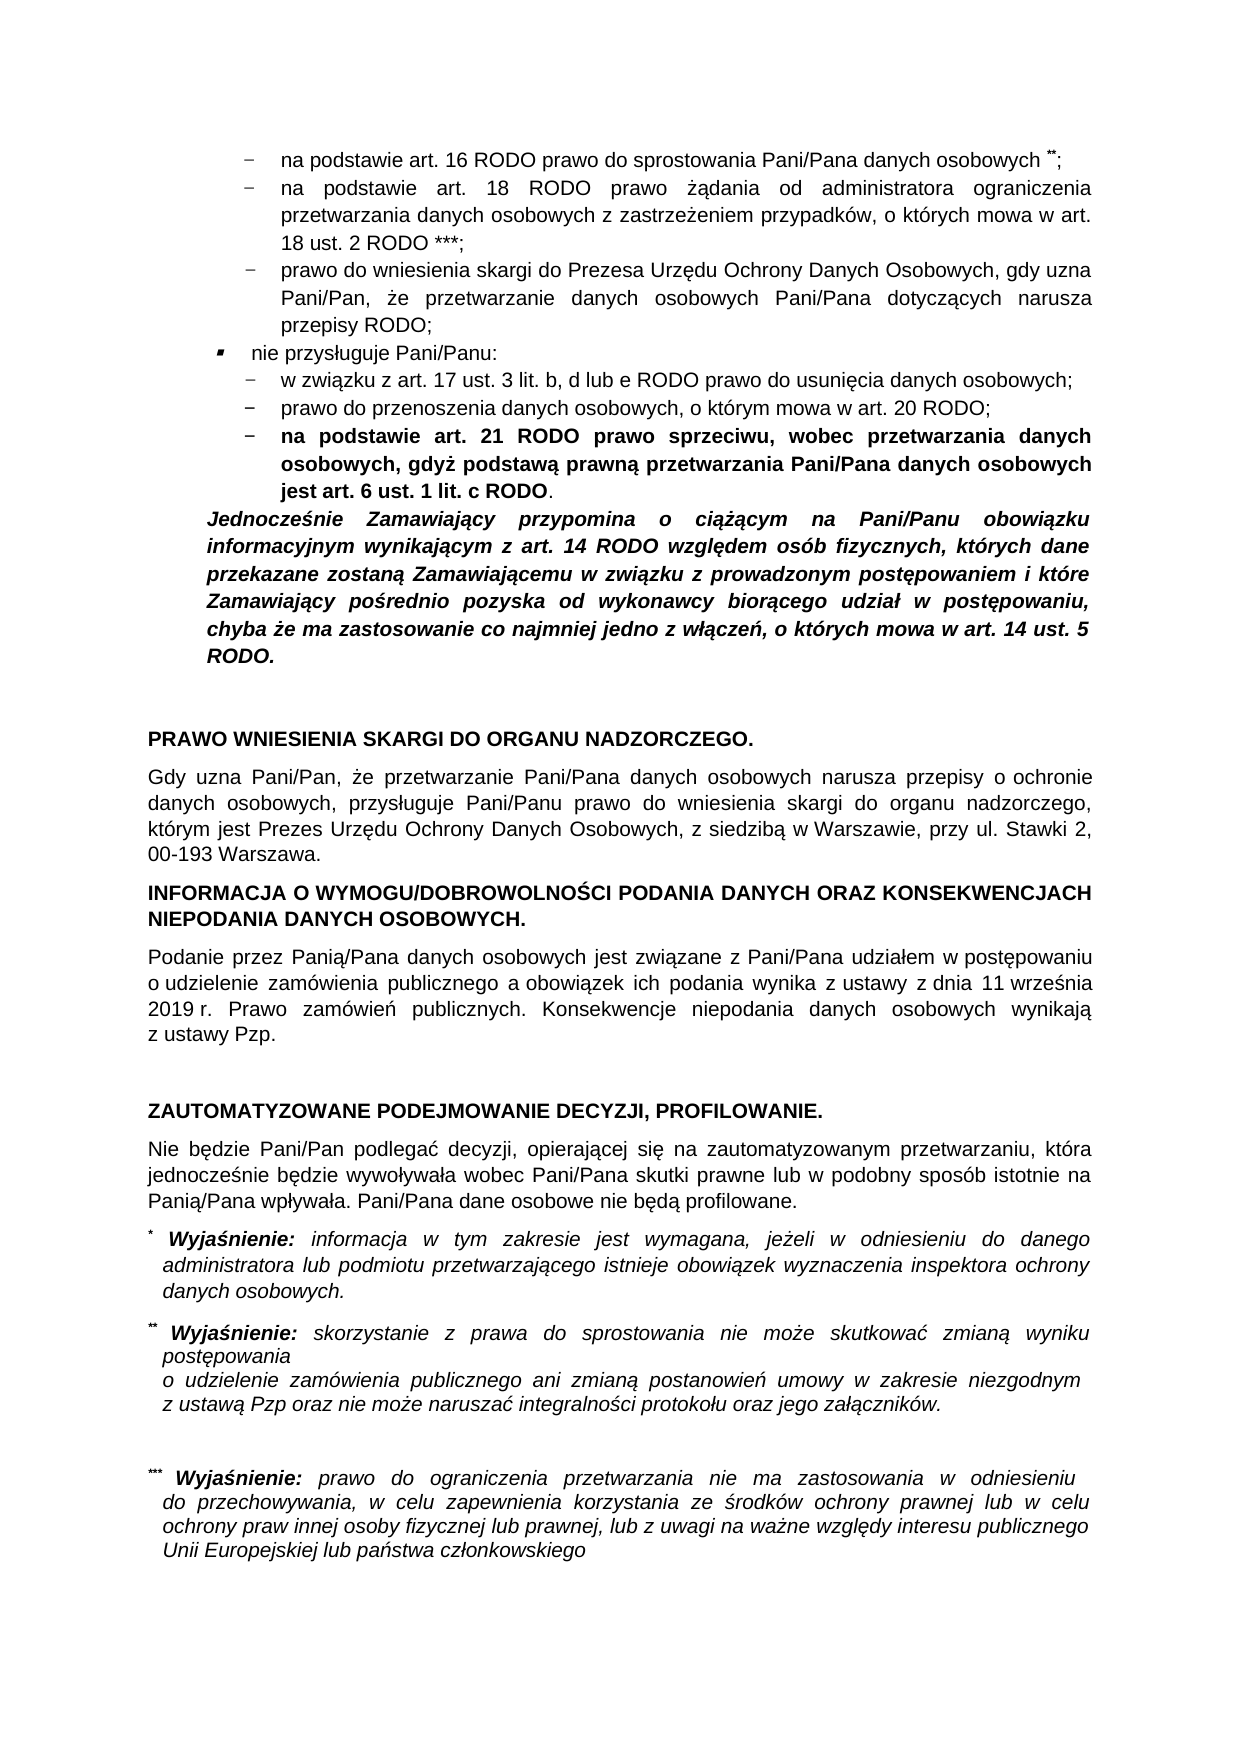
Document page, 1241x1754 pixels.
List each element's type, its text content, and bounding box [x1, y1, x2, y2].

text Jednocześnie Zamawiający przypomina o ciążącym na Pani/Panu obowiązku informacyjnym wynikającym z art. 14 RODO względem osób fizycznych, których dane przekazane zostaną Zamawiającemu w związku z prowadzonym postępowaniem i które Zamawiający pośrednio pozyska od wykonawcy biorącego udział w postępowaniu, chyba że ma zastosowanie co najmniej jedno z włączeń, o których mowa w art. 14 ust. 5 RODO. [207, 506, 1093, 668]
text Podanie przez Panią/Pana danych osobowych jest związane z Pani/Pana udziałem w postępowaniu o udzielenie zamówienia publicznego a obowiązek ich podania wynika z ustawy z dnia 11 września 2019 r. Prawo zamówień publicznych. Konsekwencje niepodania danych osobowych wynikają z ustawy Pzp. [148, 945, 1093, 1046]
text Nie będzie Pani/Pan podlegać decyzji, opierającej się na zautomatyzowanym przetwarzaniu, która jednocześnie będzie wywoływała wobec Pani/Pana skutki prawne lub w podobny sposób istotnie na Panią/Pana wpływała. Pani/Pana dane osobowe nie będą profilowane. [148, 1137, 1093, 1213]
text Gdy uzna Pani/Pan, że przetwarzanie Pani/Pana danych osobowych narusza przepisy o ochronie danych osobowych, przysługuje Pani/Panu prawo do wniesienia skargi do organu nadzorczego, którym jest Prezes Urzędu Ochrony Danych Osobowych, z siedzibą w Warszawie, przy ul. Stawki 2, 00-193 Warszawa. [148, 765, 1093, 866]
text * Wyjaśnienie: informacja w tym zakresie jest wymagana, jeżeli w odniesieniu do danego administratora lub podmiotu przetwarzającego istnieje obowiązek wyznaczenia inspektora ochrony danych osobowych. [148, 1227, 1093, 1303]
text PRAWO WNIESIENIA SKARGI DO ORGANU NADZORCZEGO. [148, 726, 1093, 750]
list nie przysługuje Pani/Panu: [213, 341, 1093, 365]
subtitle *** Wyjaśnienie: prawo do ograniczenia przetwarzania nie ma zastosowania w odniesieniu do przechowywania, w celu zapewnienia korzystania ze środków ochrony prawnej lub w celu ochrony praw innej osoby fizycznej lub prawnej, lub z uwagi na ważne względy interesu publicznego Unii Europejskiej lub państwa członkowskiego [148, 1466, 1093, 1562]
text INFORMACJA O WYMOGU/DOBROWOLNOŚCI PODANIA DANYCH ORAZ KONSEKWENCJACH NIEPODANIA DANYCH OSOBOWYCH. [148, 881, 1093, 930]
list prawo do przenoszenia danych osobowych, o którym mowa w art. 20 RODO; [243, 396, 1093, 420]
text ZAUTOMATYZOWANE PODEJMOWANIE DECYZJI, PROFILOWANIE. [148, 1099, 1093, 1123]
list w związku z art. 17 ust. 3 lit. b, d lub e RODO prawo do usunięcia danych osobowych; [243, 368, 1093, 392]
list na podstawie art. 21 RODO prawo sprzeciwu, wobec przetwarzania danych osobowych, gdyż podstawą prawną przetwarzania Pani/Pana danych osobowych jest art. 6 ust. 1 lit. c RODO. [243, 424, 1093, 503]
list ** Wyjaśnienie: skorzystanie z prawa do sprostowania nie może skutkować zmianą wyniku postępowania o udzielenie zamówienia publicznego ani zmianą postanowień umowy w zakresie niezgodnym z ustawą Pzp oraz nie może naruszać integralności protokołu oraz jego załączników. [148, 1320, 1093, 1416]
list na podstawie art. 16 RODO prawo do sprostowania Pani/Pana danych osobowych **; [243, 148, 1093, 172]
list na podstawie art. 18 RODO prawo żądania od administratora ograniczenia przetwarzania danych osobowych z zastrzeżeniem przypadków, o których mowa w art. 18 ust. 2 RODO ***; [243, 175, 1093, 254]
list prawo do wniesienia skargi do Prezesa Urzędu Ochrony Danych Osobowych, gdy uzna Pani/Pan, że przetwarzanie danych osobowych Pani/Pana dotyczących narusza przepisy RODO; [243, 258, 1093, 337]
